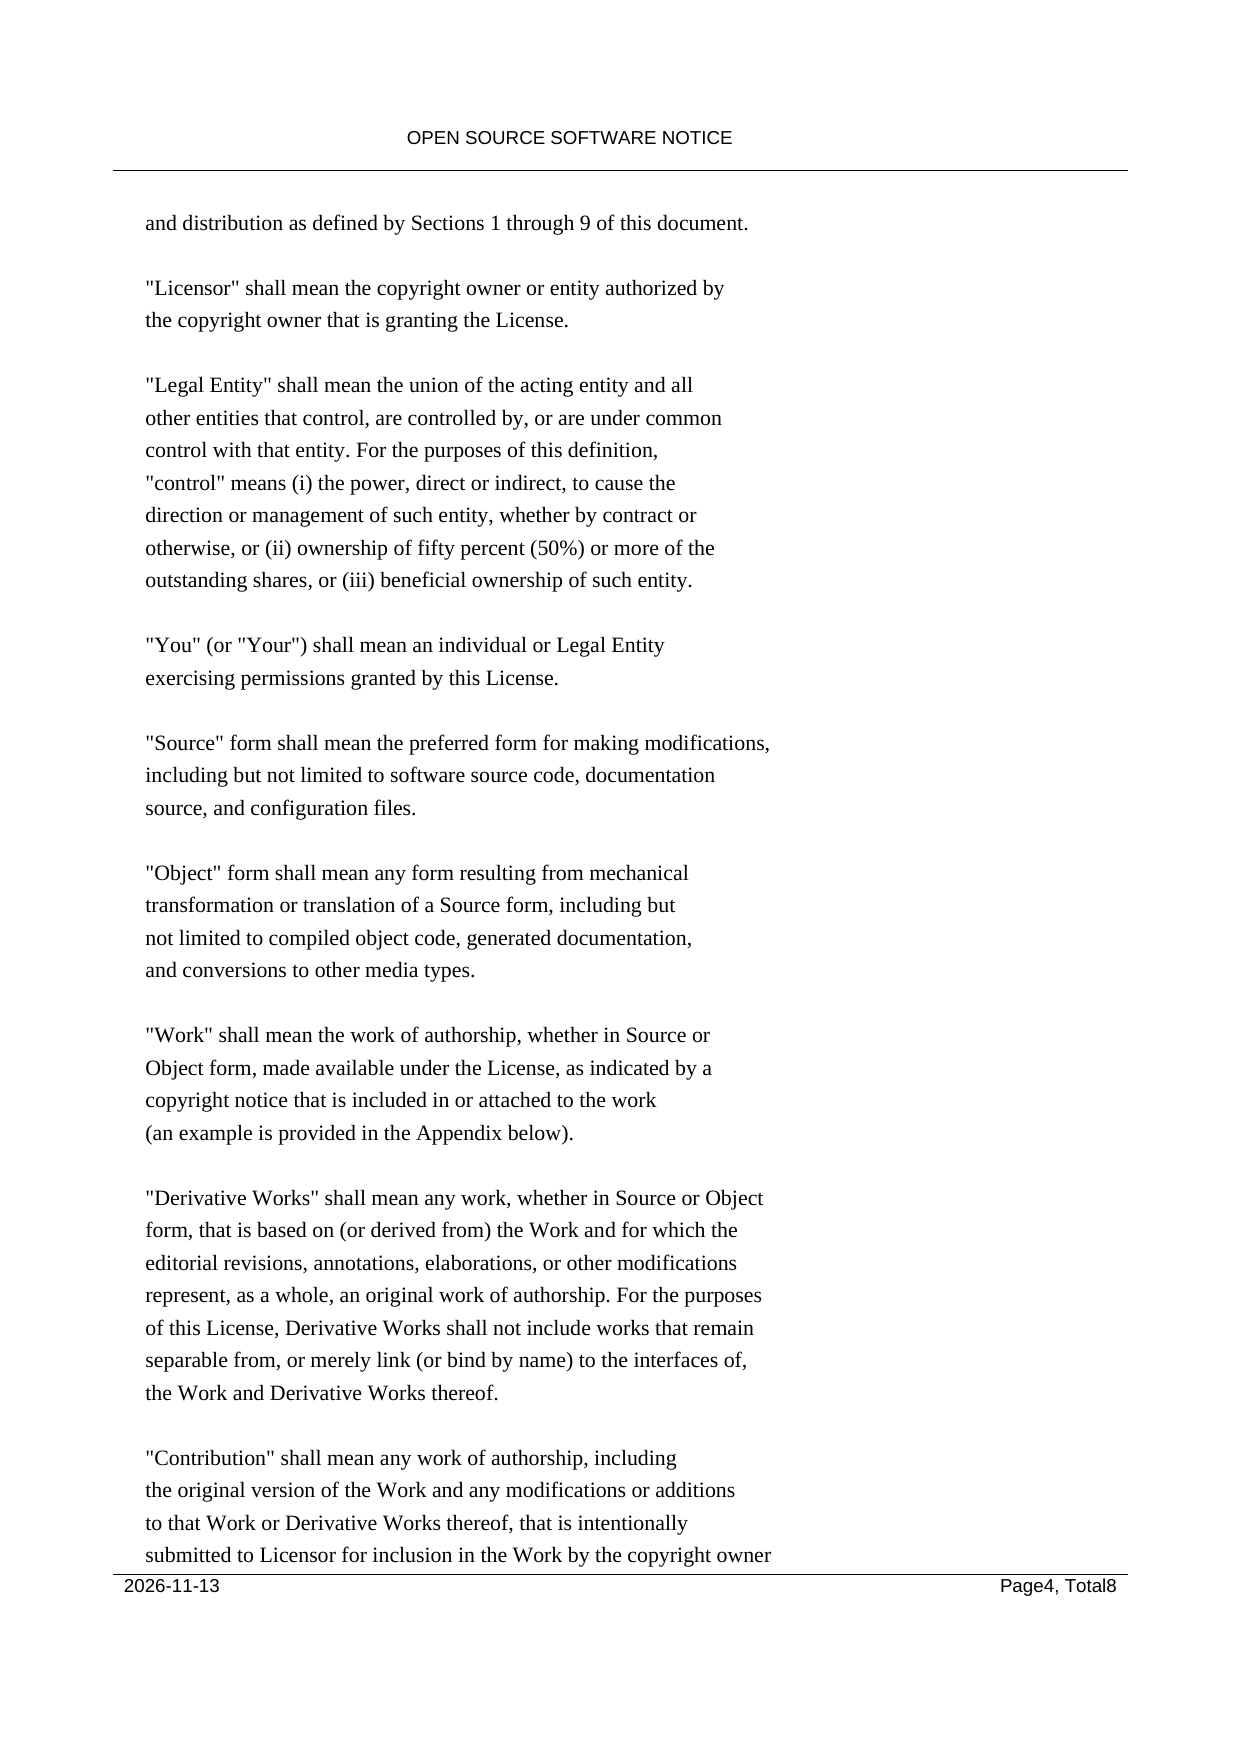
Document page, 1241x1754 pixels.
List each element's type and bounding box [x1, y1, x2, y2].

text [112, 206, 1128, 1571]
